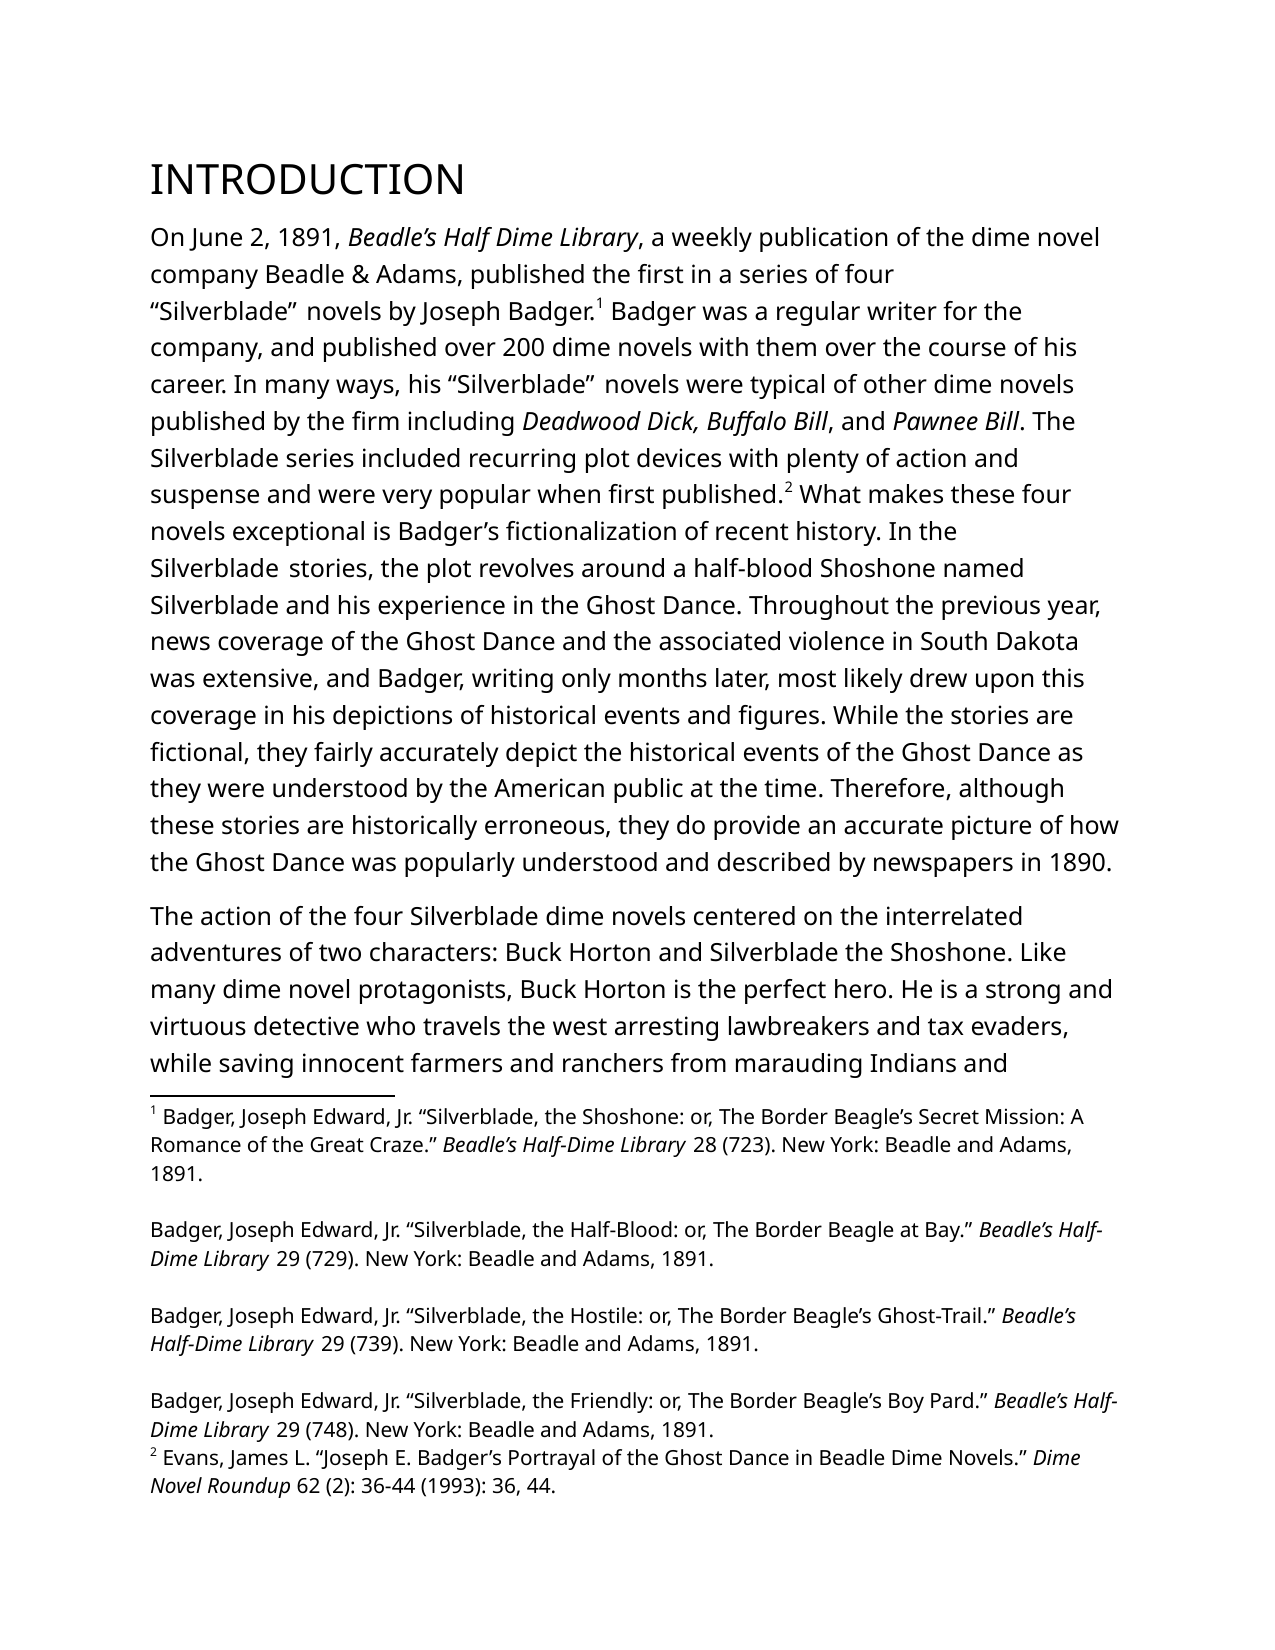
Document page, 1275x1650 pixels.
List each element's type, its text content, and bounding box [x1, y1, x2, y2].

subtitle INTRODUCTION [150, 150, 1125, 207]
text On June 2, 1891, Beadle’s Half Dime Library, a weekly publication of the dime novel company Beadle & Adams, published the first in a series of four “Silverblade” novels by Joseph Badger. Badger was a regular writer for the company, and published over 200 dime novels with them over the course of his career. In many ways, his “Silverblade” novels were typical of other dime novels published by the firm including Deadwood Dick, Buffalo Bill, and Pawnee Bill. The Silverblade series included recurring plot devices with plenty of action and suspense and were very popular when first published. What makes these four novels exceptional is Badger’s fictionalization of recent history. In the Silverblade stories, the plot revolves around a half-blood Shoshone named Silverblade and his experience in the Ghost Dance. Throughout the previous year, news coverage of the Ghost Dance and the associated violence in South Dakota was extensive, and Badger, writing only months later, most likely drew upon this coverage in his depictions of historical events and figures. While the stories are fictional, they fairly accurately depict the historical events of the Ghost Dance as they were understood by the American public at the time. Therefore, although these stories are historically erroneous, they do provide an accurate picture of how the Ghost Dance was popularly understood and described by newspapers in 1890. [150, 219, 1125, 879]
text The action of the four Silverblade dime novels centered on the interrelated adventures of two characters: Buck Horton and Silverblade the Shoshone. Like many dime novel protagonists, Buck Horton is the perfect hero. He is a strong and virtuous detective who travels the west arresting lawbreakers and tax evaders, while saving innocent farmers and ranchers from marauding Indians and villainous gangs of robbers. Physically, Horton is nearly ideal: around thirty years old and “well-proportioned for both strength and activity, lacking a couple of inches of reaching the six-foot standard.” In each dime novel, he comes inches from death, but is miraculously saved and recovers with superhuman speed. In “Silverblade the Shoshone,” after Buck Horton and Max the Cowboy are saved from being eaten by a lion, Horton recovered much faster because of his “marvelous powers of mind and body.” Another miraculous moment occurs in “Silverblade the Hostile,” when Silverblade shoots Horton in the head. Although Horton faints, he miraculously manages to survive this all-but-deadly shot. [150, 898, 1125, 1079]
